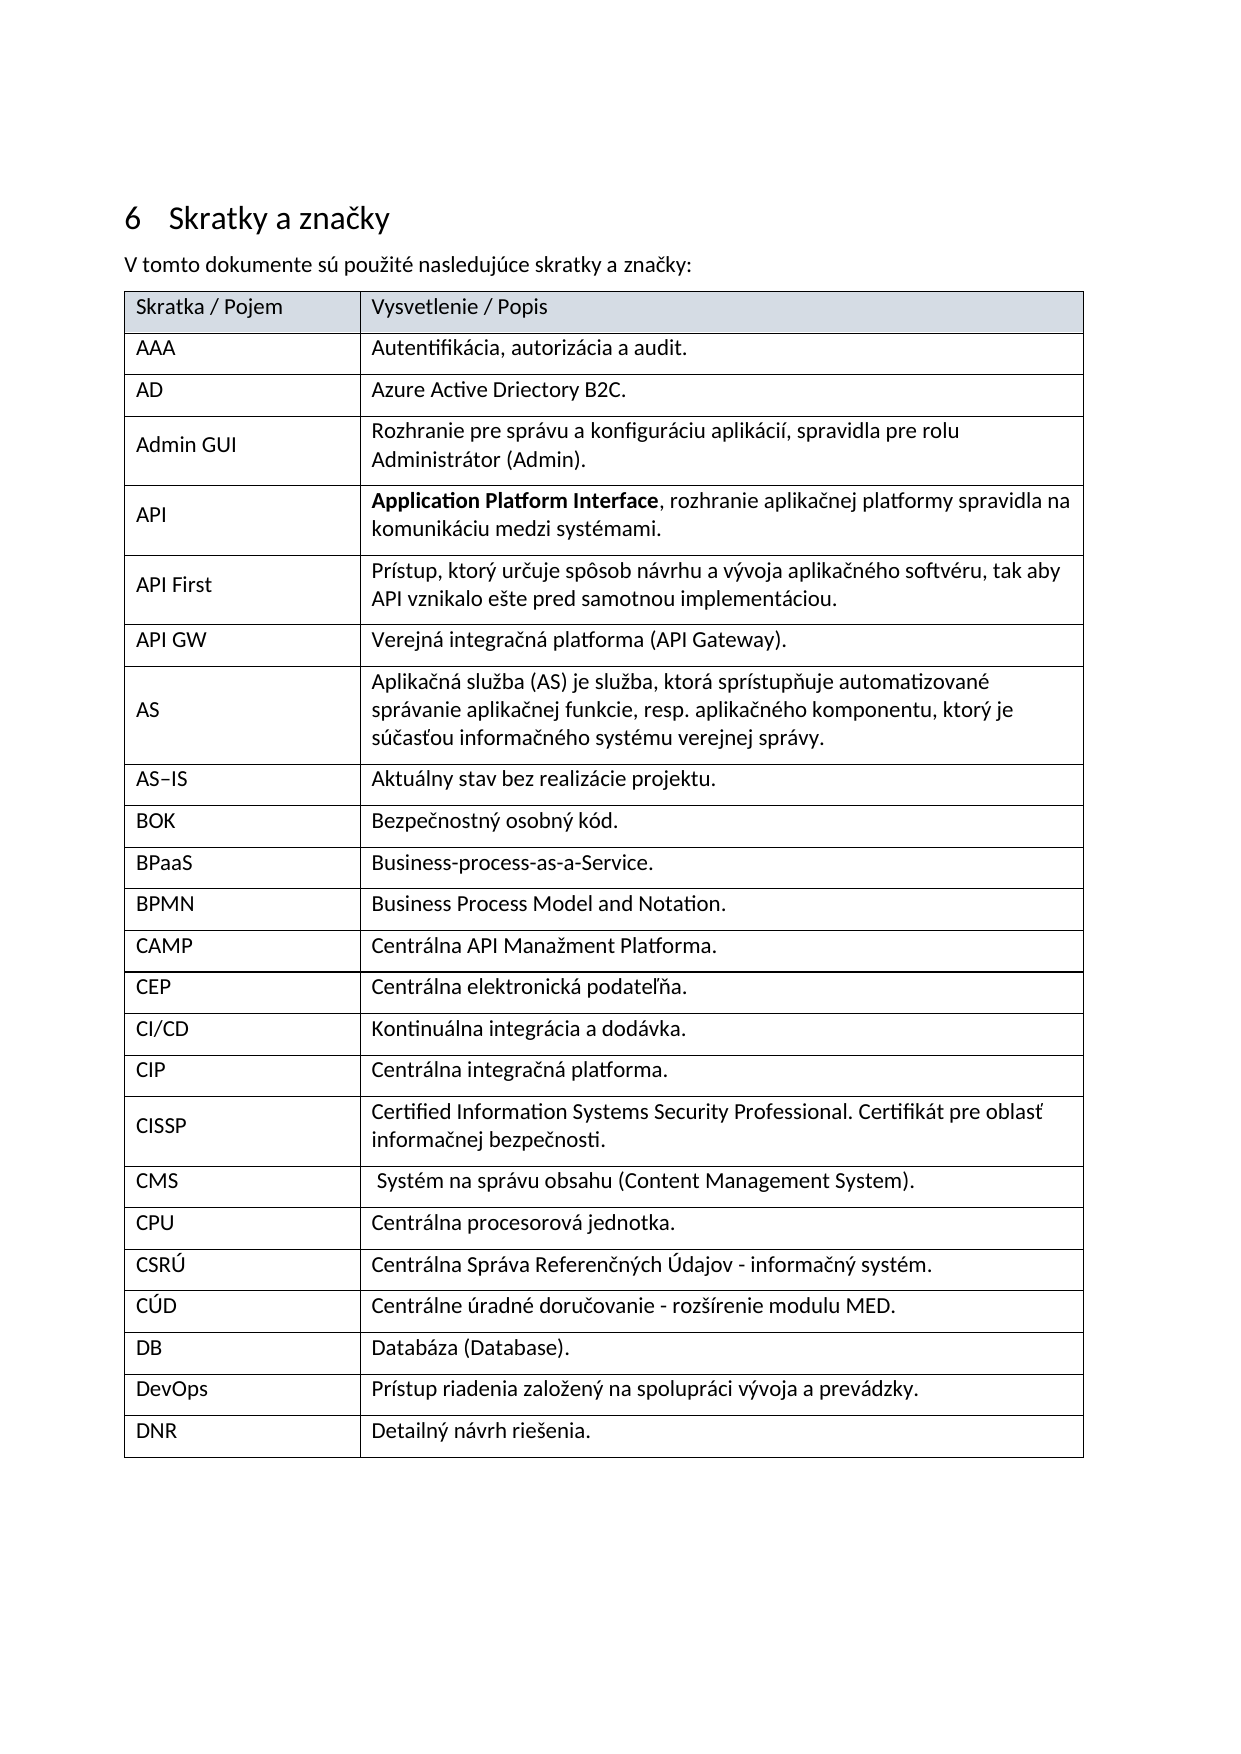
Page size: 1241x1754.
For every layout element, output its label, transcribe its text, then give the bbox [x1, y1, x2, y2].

table_cell BPMN [125, 889, 360, 930]
table_cell Verejná integračná platforma (API Gateway). [361, 625, 1083, 666]
table_cell Aktuálny stav bez realizácie projektu. [361, 765, 1083, 805]
table_cell CISSP [125, 1097, 360, 1166]
table_cell Business-process-as-a-Service. [361, 848, 1083, 888]
table_cell CEP [125, 973, 360, 1013]
table_header Vysvetlenie / Popis [361, 292, 1083, 332]
table_cell CAMP [125, 931, 360, 971]
table_cell Application Platform Interface, rozhranie aplikačnej platformy spravidla na komunikáciu medzi systémami. [361, 486, 1083, 555]
table_cell Admin GUI [125, 417, 360, 485]
table_cell Bezpečnostný osobný kód. [361, 806, 1083, 847]
table_cell BOK [125, 806, 360, 847]
table_cell Certified Information Systems Security Professional. Certifikát pre oblasť informačnej bezpečnosti. [361, 1097, 1083, 1166]
table_cell CPU [125, 1208, 360, 1249]
table_cell DB [125, 1333, 360, 1373]
table_cell Autentifikácia, autorizácia a audit. [361, 334, 1083, 374]
table_cell AD [125, 375, 360, 416]
table_cell API GW [125, 625, 360, 666]
table_cell DevOps [125, 1375, 360, 1415]
table_header Skratka / Pojem [125, 292, 360, 332]
subtitle Skratky a značky [124, 197, 1152, 238]
table_cell AS [125, 667, 360, 763]
table_cell Systém na správu obsahu (Content Management System). [361, 1167, 1083, 1207]
table_cell API First [125, 556, 360, 624]
table_cell Centrálna Správa Referenčných Údajov - informačný systém. [361, 1250, 1083, 1290]
table_cell Rozhranie pre správu a konfiguráciu aplikácií, spravidla pre rolu Administrátor (Admin). [361, 417, 1083, 485]
table_cell Azure Active Driectory B2C. [361, 375, 1083, 416]
table_cell Centrálna procesorová jednotka. [361, 1208, 1083, 1249]
table_cell Prístup riadenia založený na spolupráci vývoja a prevádzky. [361, 1375, 1083, 1415]
table_cell Centrálna integračná platforma. [361, 1056, 1083, 1096]
table_cell Prístup, ktorý určuje spôsob návrhu a vývoja aplikačného softvéru, tak aby API vznikalo ešte pred samotnou implementáciou. [361, 556, 1083, 624]
table_cell Aplikačná služba (AS) je služba, ktorá sprístupňuje automatizované správanie aplikačnej funkcie, resp. aplikačného komponentu, ktorý je súčasťou informačného systému verejnej správy. [361, 667, 1083, 763]
table_cell DNR [125, 1416, 360, 1457]
table_cell CÚD [125, 1291, 360, 1332]
table_cell Databáza (Database). [361, 1333, 1083, 1373]
table_cell CSRÚ [125, 1250, 360, 1290]
table_cell Kontinuálna integrácia a dodávka. [361, 1014, 1083, 1054]
table_cell Centrálna API Manažment Platforma. [361, 931, 1083, 971]
table_cell Business Process Model and Notation. [361, 889, 1083, 930]
table_cell API [125, 486, 360, 555]
table_cell Centrálne úradné doručovanie - rozšírenie modulu MED. [361, 1291, 1083, 1332]
table_cell CMS [125, 1167, 360, 1207]
table_cell Detailný návrh riešenia. [361, 1416, 1083, 1457]
table_cell Centrálna elektronická podateľňa. [361, 973, 1083, 1013]
text V tomto dokumente sú použité nasledujúce skratky a značky: [124, 250, 1152, 278]
table_cell AAA [125, 334, 360, 374]
table_cell CI/CD [125, 1014, 360, 1054]
table_cell CIP [125, 1056, 360, 1096]
table_cell BPaaS [125, 848, 360, 888]
table_cell AS–IS [125, 765, 360, 805]
